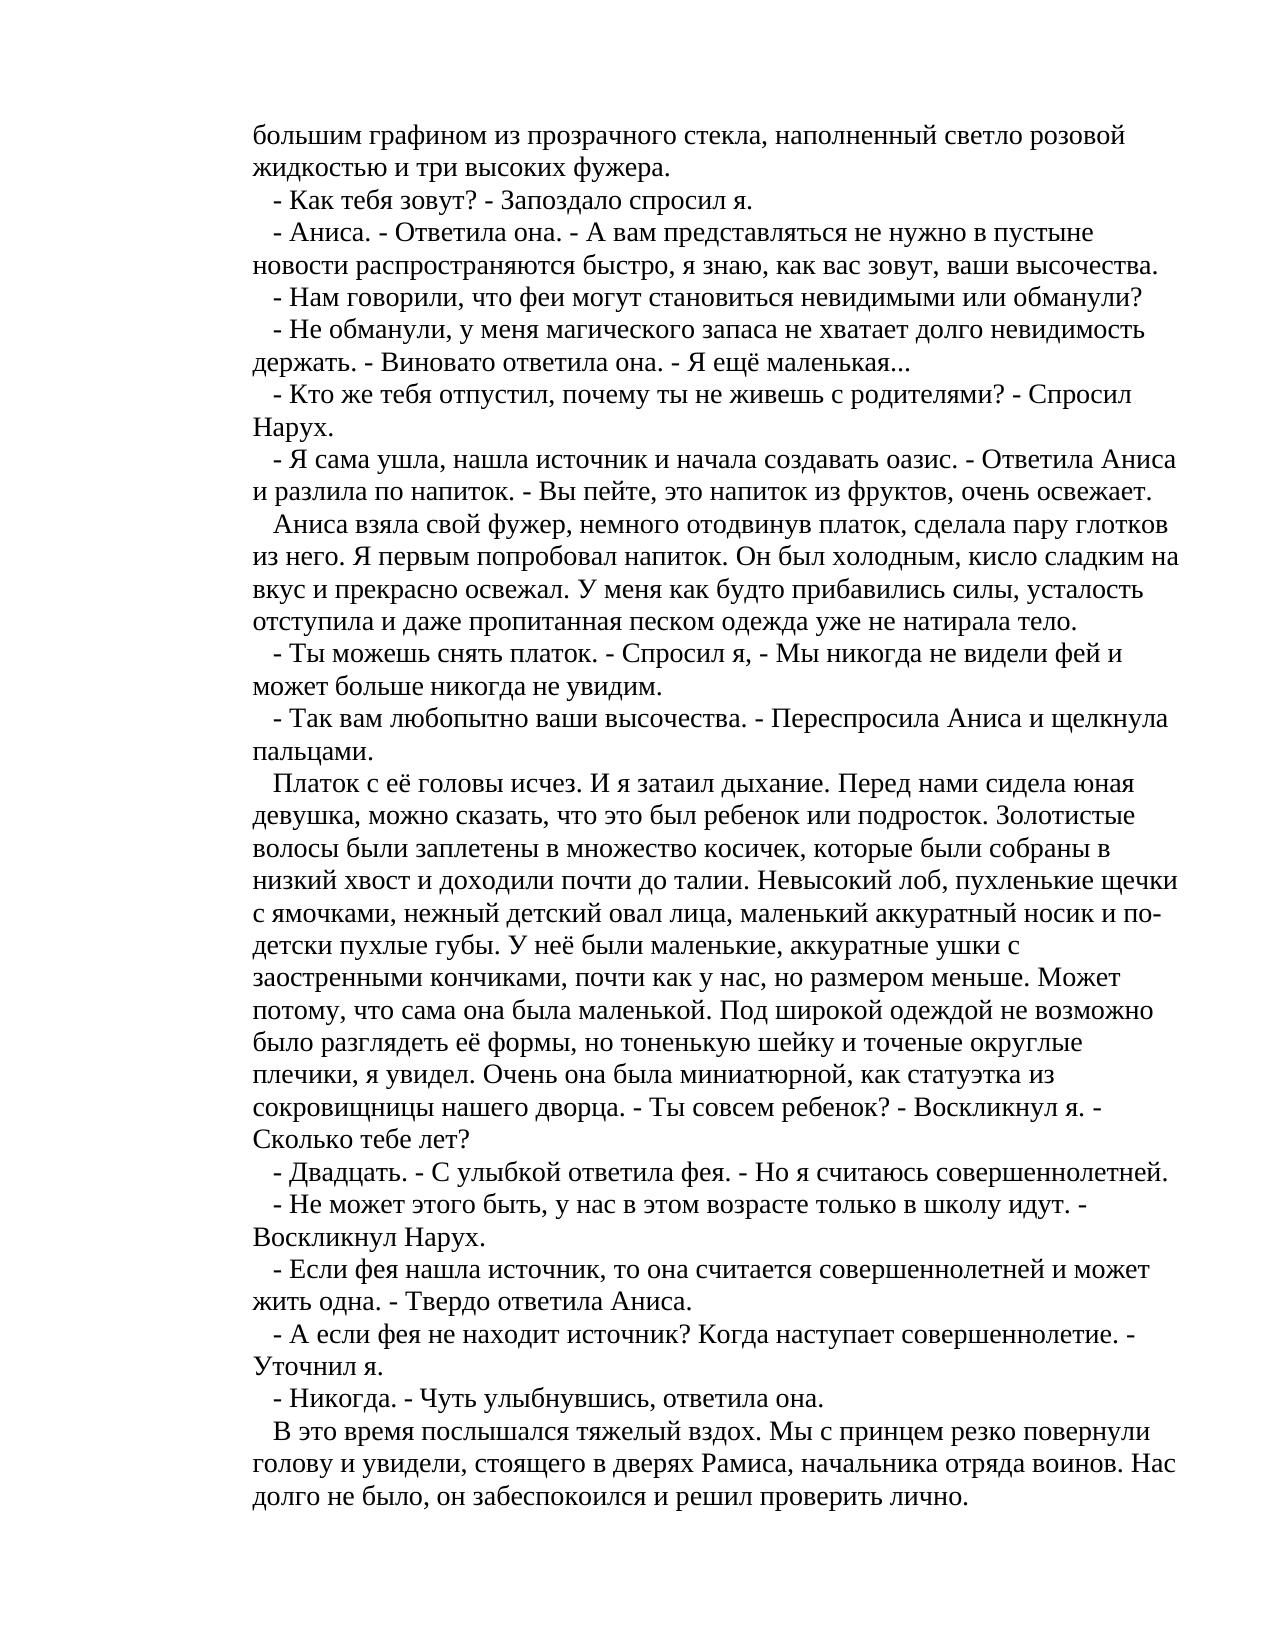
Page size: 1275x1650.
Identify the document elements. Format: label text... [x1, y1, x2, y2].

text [252, 118, 1186, 183]
text - Не обманули, у меня магического запаса не хватает долго невидимость держать. - Виновато ответила она. - Я ещё маленькая... [252, 312, 1186, 377]
text - Не может этого быть, у нас в этом возрасте только в школу идут. - Воскликнул Нарух. [252, 1187, 1186, 1252]
text Платок с её головы исчез. И я затаил дыхание. Перед нами сидела юная девушка, можно сказать, что это был ребенок или подросток. Золотистые волосы были заплетены в множество косичек, которые были собраны в низкий хвост и доходили почти до талии. Невысокий лоб, пухленькие щечки с ямочками, нежный детский овал лица, маленький аккуратный носик и по-детски пухлые губы. У неё были маленькие, аккуратные ушки с заостренными кончиками, почти как у нас, но размером меньше. Может потому, что сама она была маленькой. Под широкой одеждой не возможно было разглядеть её формы, но тоненькую шейку и точеные округлые плечики, я увидел. Очень она была миниатюрной, как статуэтка из сокровищницы нашего дворца. - Ты совсем ребенок? - Воскликнул я. - Сколько тебе лет? [252, 766, 1186, 1155]
text - Нам говорили, что феи могут становиться невидимыми или обманули? [252, 280, 1186, 312]
text - Двадцать. - С улыбкой ответила фея. - Но я считаюсь совершеннолетней. [252, 1155, 1186, 1187]
text - Так вам любопытно ваши высочества. - Переспросила Аниса и щелкнула пальцами. [252, 701, 1186, 766]
text - Аниса. - Ответила она. - А вам представляться не нужно в пустыне новости распространяются быстро, я знаю, как вас зовут, ваши высочества. [252, 215, 1186, 280]
text - Я сама ушла, нашла источник и начала создавать оазис. - Ответила Аниса и разлила по напиток. - Вы пейте, это напиток из фруктов, очень освежает. [252, 442, 1186, 507]
text - Никогда. - Чуть улыбнувшись, ответила она. [252, 1382, 1186, 1414]
text - Если фея нашла источник, то она считается совершеннолетней и может жить одна. - Твердо ответила Аниса. [252, 1252, 1186, 1317]
text Аниса взяла свой фужер, немного отодвинув платок, сделала пару глотков из него. Я первым попробовал напиток. Он был холодным, кисло сладким на вкус и прекрасно освежал. У меня как будто прибавились силы, усталость отступила и даже пропитанная песком одежда уже не натирала тело. [252, 507, 1186, 636]
text - А если фея не находит источник? Когда наступает совершеннолетие. - Уточнил я. [252, 1317, 1186, 1382]
text - Как тебя зовут? - Запоздало спросил я. [252, 183, 1186, 215]
text - Кто же тебя отпустил, почему ты не живешь с родителями? - Спросил Нарух. [252, 377, 1186, 442]
text - Ты можешь снять платок. - Спросил я, - Мы никогда не видели фей и может больше никогда не увидим. [252, 636, 1186, 701]
text В это время послышался тяжелый вздох. Мы с принцем резко повернули голову и увидели, стоящего в дверях Рамиса, начальника отряда воинов. Нас долго не было, он забеспокоился и решил проверить лично. [252, 1414, 1186, 1511]
